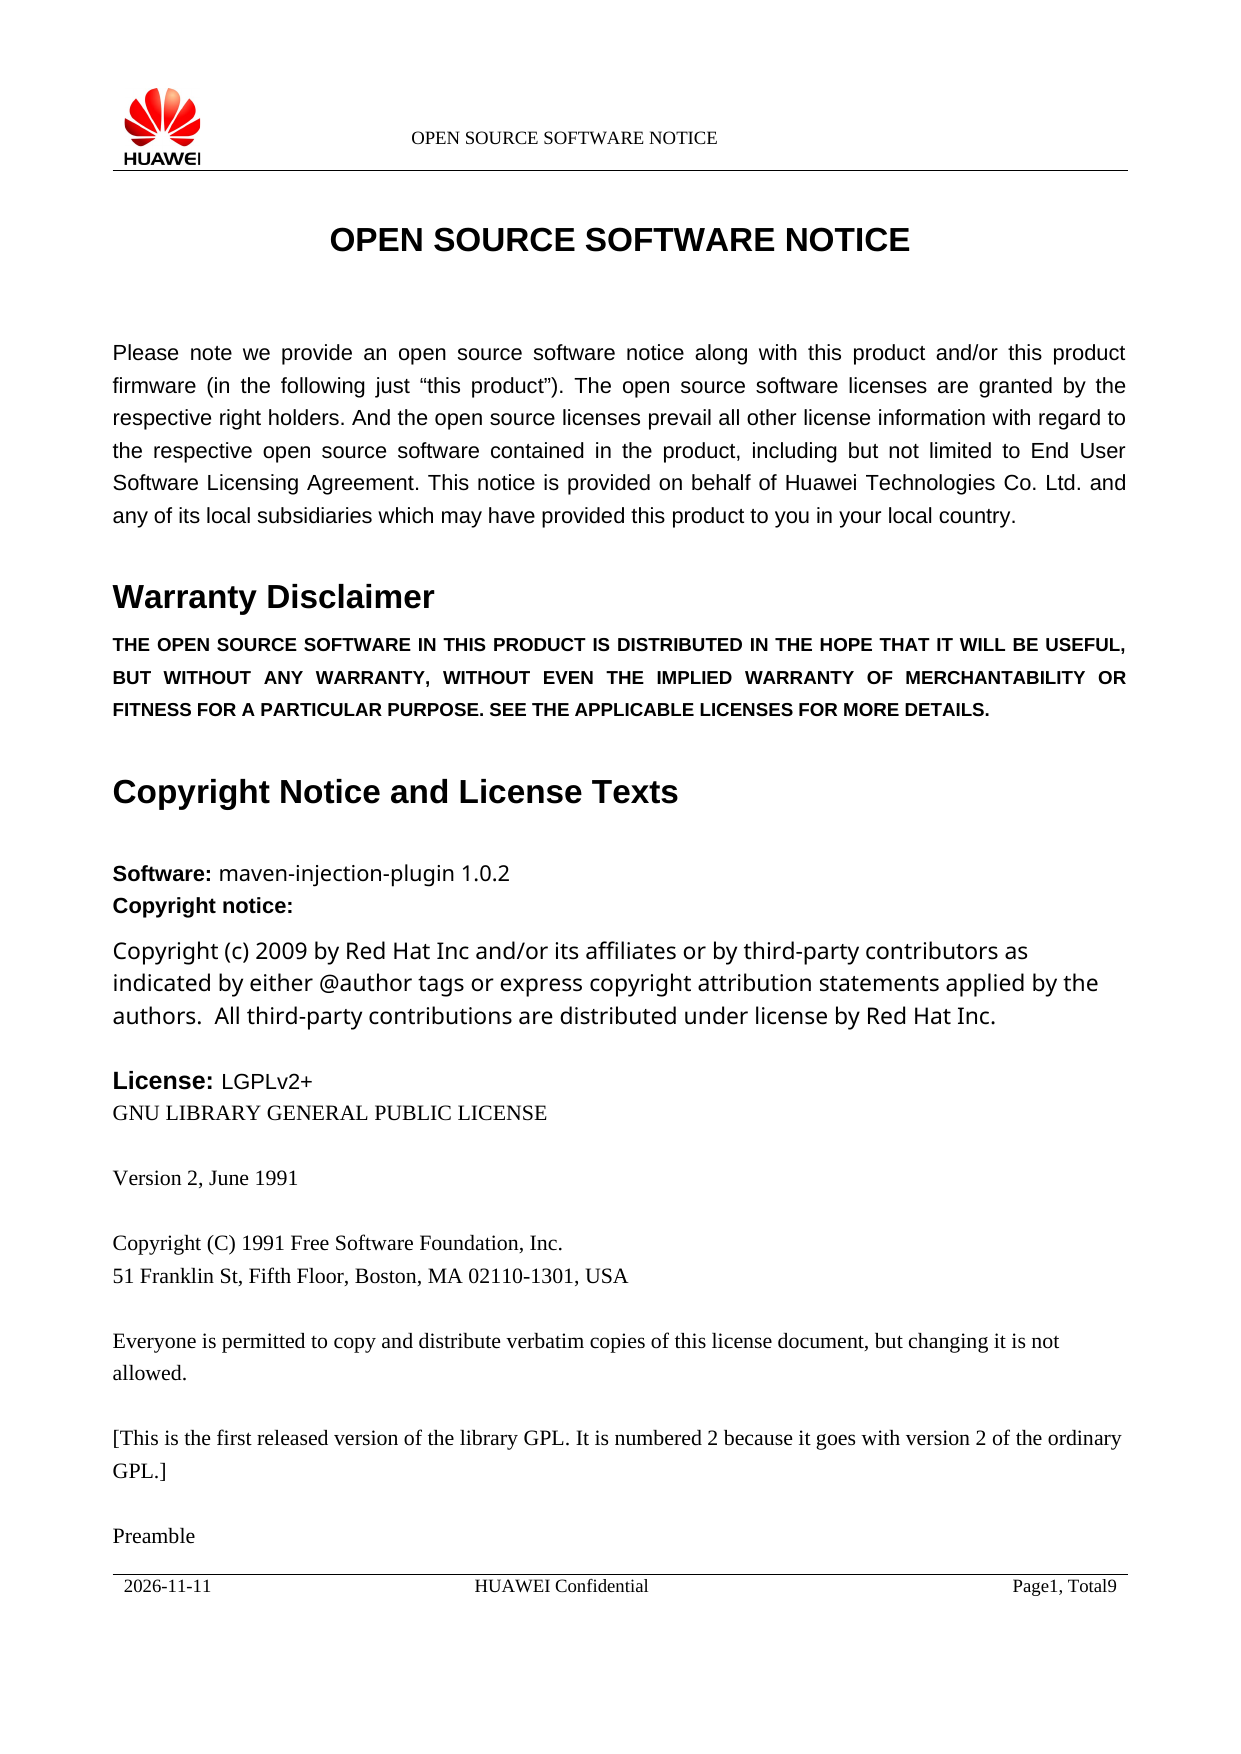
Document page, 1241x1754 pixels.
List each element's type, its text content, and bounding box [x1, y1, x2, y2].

text Please note we provide an open source software notice along with this product and/or this product firmware (in the following just “this product”). The open source software licenses are granted by the respective right holders. And the open source licenses prevail all other license information with regard to the respective open source software contained in the product, including but not limited to End User Software Licensing Agreement. This notice is provided on behalf of Huawei Technologies Co. Ltd. and any of its local subsidiaries which may have provided this product to you in your local country. [112, 336, 1128, 531]
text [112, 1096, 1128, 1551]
text Warranty Disclaimer [112, 564, 1128, 629]
text Copyright notice: [112, 889, 1128, 921]
text The open source software in this product is distributed in the hope that it will be useful, but WITHOUT ANY WARRANTY, without even the implied warranty of MERCHANTABILITY or FITNESS FOR A PARTICULAR PURPOSE. See the applicable licenses for more details. [112, 629, 1128, 726]
text Copyright (c) 2009 by Red Hat Inc and/or its affiliates or by third-party contributors as indicated by either @author tags or express copyright attribution statements applied by the authors. All third-party contributions are distributed under license by Red Hat Inc. [112, 934, 1128, 1064]
picture [124, 88, 201, 165]
title Software: maven-injection-plugin 1.0.2 [112, 856, 1128, 889]
text License: LGPLv2+ [112, 1064, 1128, 1096]
text OPEN SOURCE SOFTWARE NOTICE [112, 206, 1128, 271]
text Copyright Notice and License Texts [112, 759, 1128, 824]
